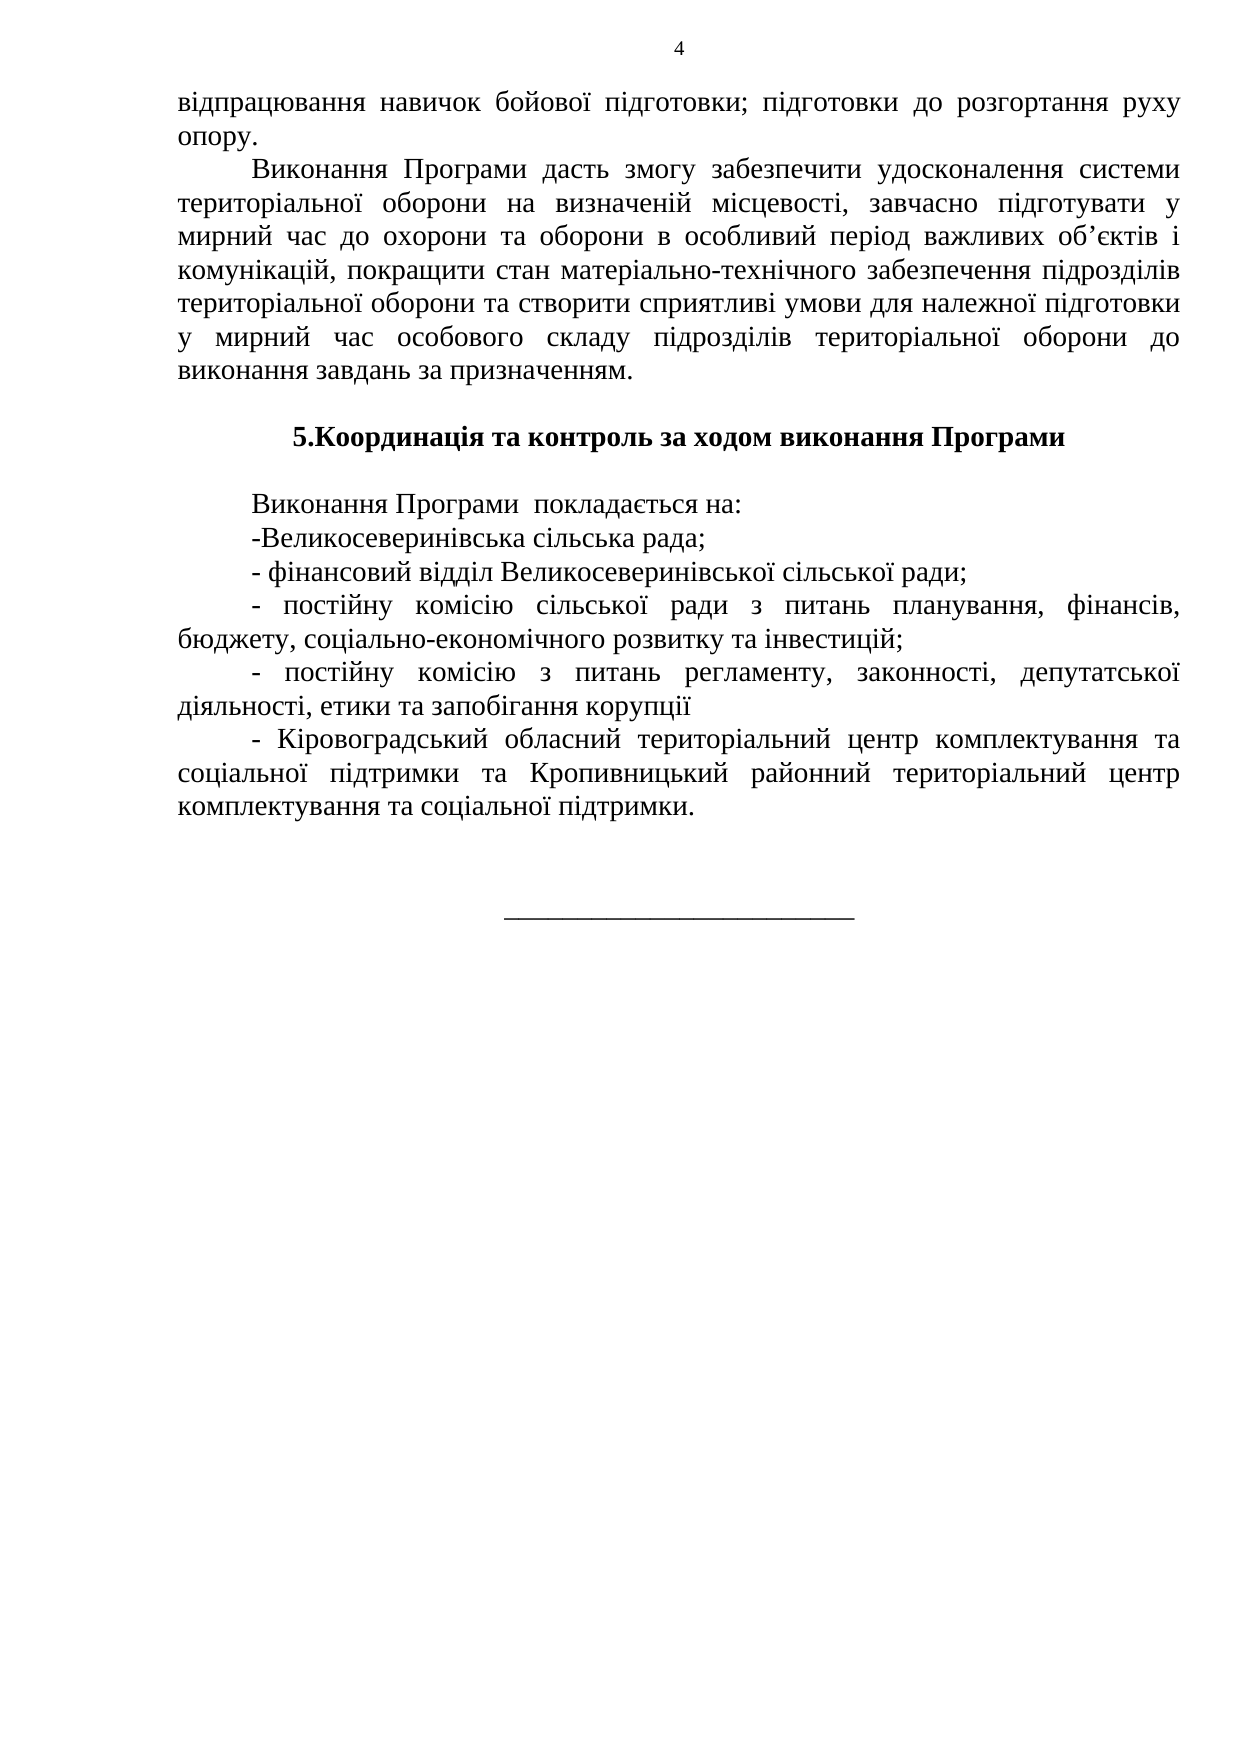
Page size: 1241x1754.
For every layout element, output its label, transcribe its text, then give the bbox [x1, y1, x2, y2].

text - Кіровоградський обласний територіальний центр комплектування та соціальної підтримки та Кропивницький районний територіальний центр комплектування та соціальної підтримки. [177, 721, 1181, 822]
text Виконання Програми дасть змогу забезпечити удосконалення системи територіальної оборони на визначеній місцевості, завчасно підготувати у мирний час до охорони та оборони в особливий період важливих об’єктів і комунікацій, покращити стан матеріально-технічного забезпечення підрозділів територіальної оборони та створити сприятливі умови для належної підготовки у мирний час особового складу підрозділів територіальної оборони до виконання завдань за призначенням. [177, 151, 1181, 386]
text Виконання Програми покладається на: [177, 487, 1181, 520]
text - постійну комісію сільської ради з питань планування, фінансів, бюджету, соціально-економічного розвитку та інвестицій; [177, 587, 1181, 654]
text - фінансовий відділ Великосеверинівської сільської ради; [177, 554, 1181, 587]
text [177, 84, 1181, 151]
text -Великосеверинівська сільська рада; [177, 520, 1181, 554]
text - постійну комісію з питань регламенту, законності, депутатської діяльності, етики та запобігання корупції [177, 654, 1181, 721]
text ________________________ [177, 889, 1181, 923]
text 5.Координація та контроль за ходом виконання Програми [177, 419, 1181, 453]
